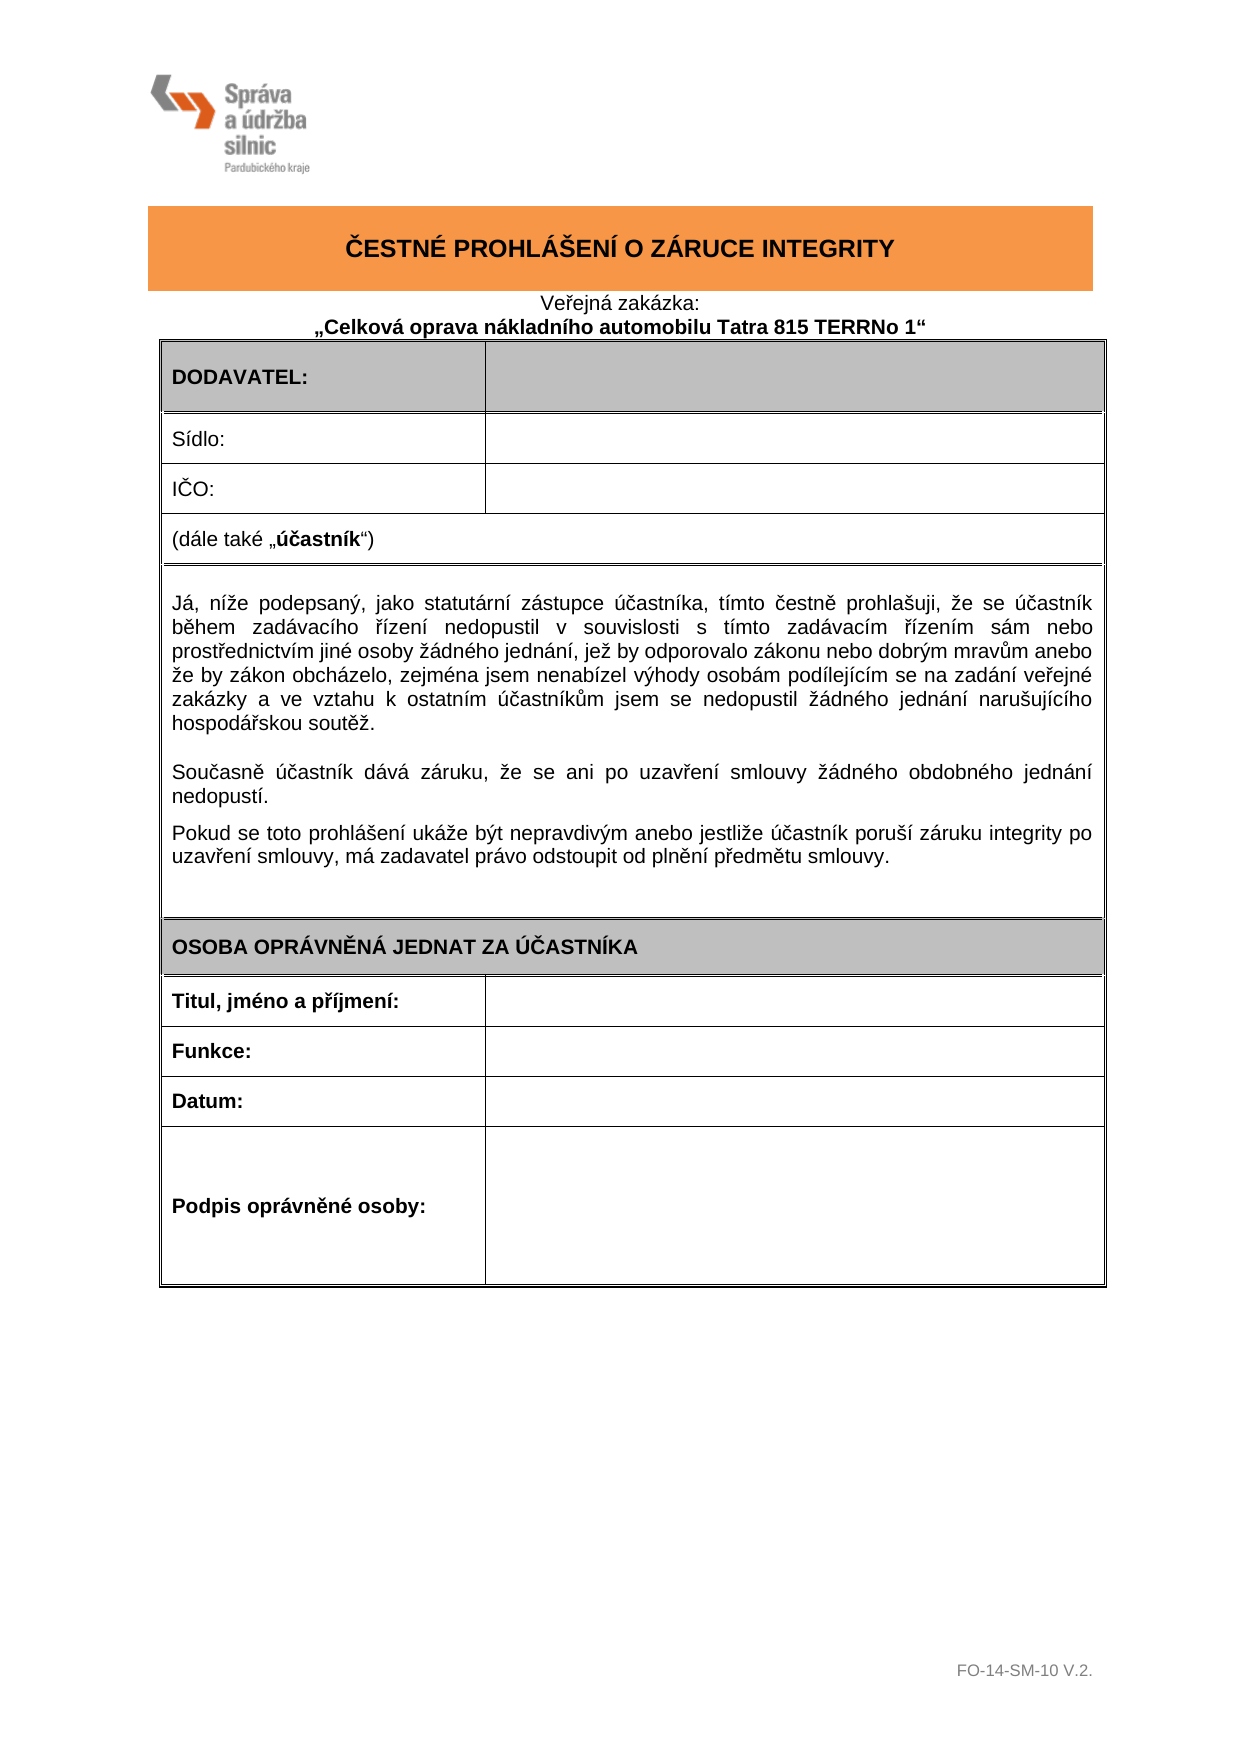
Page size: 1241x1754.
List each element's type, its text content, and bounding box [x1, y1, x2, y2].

text čestné Prohlášení o záruce integrity [148, 234, 1093, 262]
table_cell IČO: [162, 464, 485, 513]
picture [147, 73, 314, 177]
table_cell [486, 464, 1104, 513]
text Veřejná zakázka: [148, 291, 1093, 315]
table_cell osoba oprávněná jednat za účastníka [160, 917, 1105, 974]
table_cell Podpis oprávněné osoby: [162, 1127, 485, 1284]
table_header DODAVATEL: [162, 342, 485, 411]
table_cell Já, níže podepsaný, jako statutární zástupce účastníka, tímto čestně prohlašuji, že se účastník během zadávacího řízení nedopustil v souvislosti s tímto zadávacím řízením sám nebo prostřednictvím jiné osoby žádného jednání, jež by odporovalo zákonu nebo dobrým mravům anebo že by zákon obcházelo, zejména jsem nenabízel výhody osobám podílejícím se na zadání veřejné zakázky a ve vztahu k ostatním účastníkům jsem se nedopustil žádného jednání narušujícího hospodářskou soutěž. Současně účastník dává záruku, že se ani po uzavření smlouvy žádného obdobného jednání nedopustí. Pokud se toto prohlášení ukáže být nepravdivým anebo jestliže účastník poruší záruku integrity po uzavření smlouvy, má zadavatel právo odstoupit od plnění předmětu smlouvy. [160, 563, 1105, 917]
table_cell [486, 411, 1105, 463]
table_cell Titul, jméno a příjmení: [162, 974, 485, 1026]
table_cell Datum: [162, 1077, 485, 1126]
table_cell [486, 1027, 1104, 1076]
table_cell [486, 1127, 1104, 1284]
table_cell Funkce: [162, 1027, 485, 1076]
table_cell [486, 974, 1104, 1026]
table_header [486, 342, 1104, 411]
table_cell Sídlo: [160, 411, 485, 463]
text „Celková oprava nákladního automobilu Tatra 815 TERRNo 1“ [148, 315, 1093, 339]
table_cell [486, 1077, 1104, 1126]
table_cell (dále také „účastník“) [162, 514, 1104, 563]
